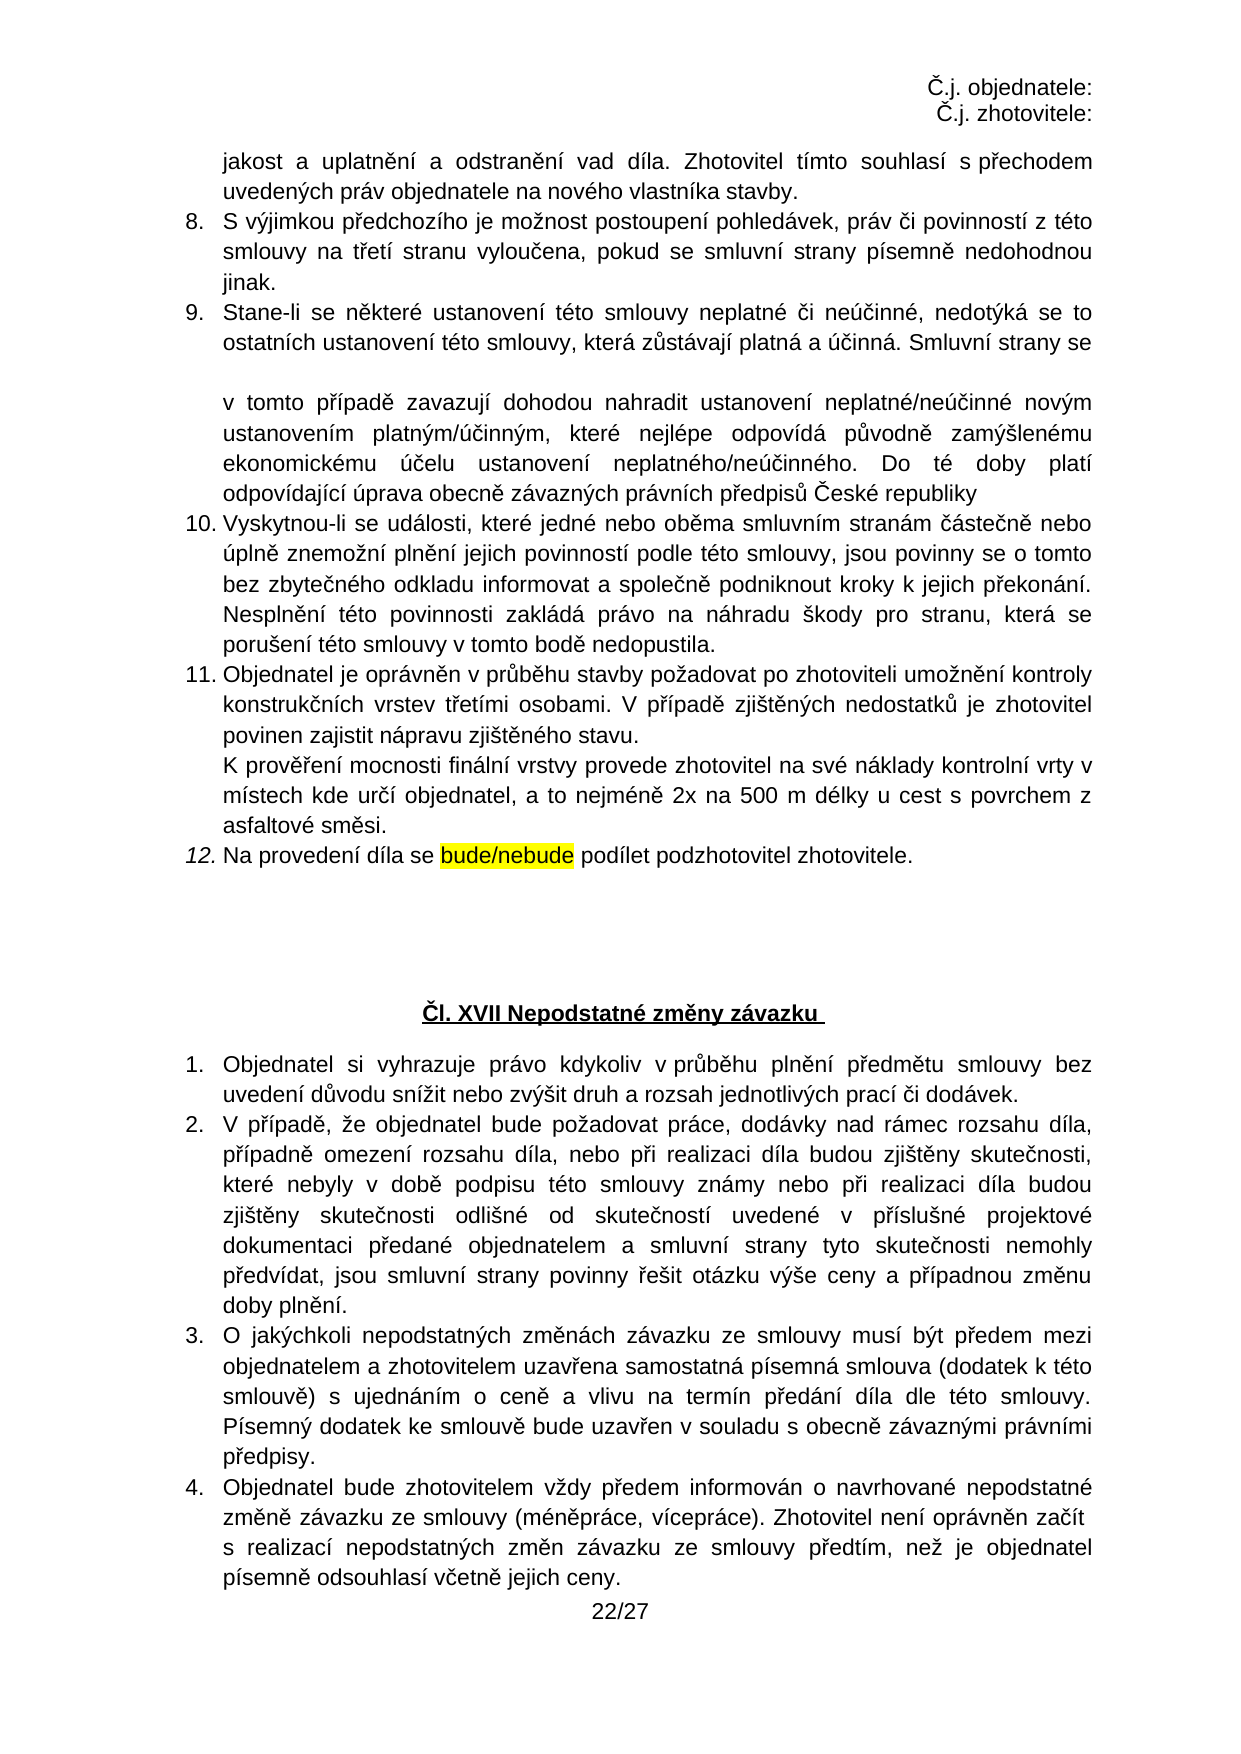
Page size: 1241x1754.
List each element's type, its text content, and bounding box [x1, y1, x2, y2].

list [185, 148, 1093, 204]
list S výjimkou předchozího je možnost postoupení pohledávek, práv či povinností z této smlouvy na třetí stranu vyloučena, pokud se smluvní strany písemně nedohodnou jinak. [185, 208, 1093, 295]
text Čl. XVII Nepodstatné změny závazku [148, 999, 1093, 1026]
list Vyskytnou-li se události, které jedné nebo oběma smluvním stranám částečně nebo úplně znemožní plnění jejich povinností podle této smlouvy, jsou povinny se o tomto bez zbytečného odkladu informovat a společně podniknout kroky k jejich překonání. Nesplnění této povinnosti zakládá právo na náhradu škody pro stranu, která se porušení této smlouvy v tomto bodě nedopustila. [185, 510, 1093, 657]
list Objednatel je oprávněn v průběhu stavby požadovat po zhotoviteli umožnění kontroly konstrukčních vrstev třetími osobami. V případě zjištěných nedostatků je zhotovitel povinen zajistit nápravu zjištěného stavu. [185, 661, 1093, 748]
list Objednatel si vyhrazuje právo kdykoliv v průběhu plnění předmětu smlouvy bez uvedení důvodu snížit nebo zvýšit druh a rozsah jednotlivých prací či dodávek. [185, 1051, 1093, 1107]
list Na provedení díla se bude/nebude podílet podzhotovitel zhotovitele. [185, 842, 1093, 869]
list O jakýchkoli nepodstatných změnách závazku ze smlouvy musí být předem mezi objednatelem a zhotovitelem uzavřena samostatná písemná smlouva (dodatek k této smlouvě) s ujednáním o ceně a vlivu na termín předání díla dle této smlouvy. Písemný dodatek ke smlouvě bude uzavřen v souladu s obecně závaznými právními předpisy. [185, 1322, 1093, 1469]
list K prověření mocnosti finální vrstvy provede zhotovitel na své náklady kontrolní vrty v místech kde určí objednatel, a to nejméně 2x na 500 m délky u cest s povrchem z asfaltové směsi. [223, 752, 1093, 838]
list Objednatel bude zhotovitelem vždy předem informován o navrhované nepodstatné změně závazku ze smlouvy (méněpráce, vícepráce). Zhotovitel není oprávněn začít s realizací nepodstatných změn závazku ze smlouvy předtím, než je objednatel písemně odsouhlasí včetně jejich ceny. [185, 1473, 1093, 1590]
list V případě, že objednatel bude požadovat práce, dodávky nad rámec rozsahu díla, případně omezení rozsahu díla, nebo při realizaci díla budou zjištěny skutečnosti, které nebyly v době podpisu této smlouvy známy nebo při realizaci díla budou zjištěny skutečnosti odlišné od skutečností uvedené v příslušné projektové dokumentaci předané objednatelem a smluvní strany tyto skutečnosti nemohly předvídat, jsou smluvní strany povinny řešit otázku výše ceny a případnou změnu doby plnění. [185, 1111, 1093, 1318]
list Stane-li se některé ustanovení této smlouvy neplatné či neúčinné, nedotýká se to ostatních ustanovení této smlouvy, která zůstávají platná a účinná. Smluvní strany se v tomto případě zavazují dohodou nahradit ustanovení neplatné/neúčinné novým ustanovením platným/účinným, které nejlépe odpovídá původně zamýšlenému ekonomickému účelu ustanovení neplatného/neúčinného. Do té doby platí odpovídající úprava obecně závazných právních předpisů České republiky [185, 299, 1093, 506]
